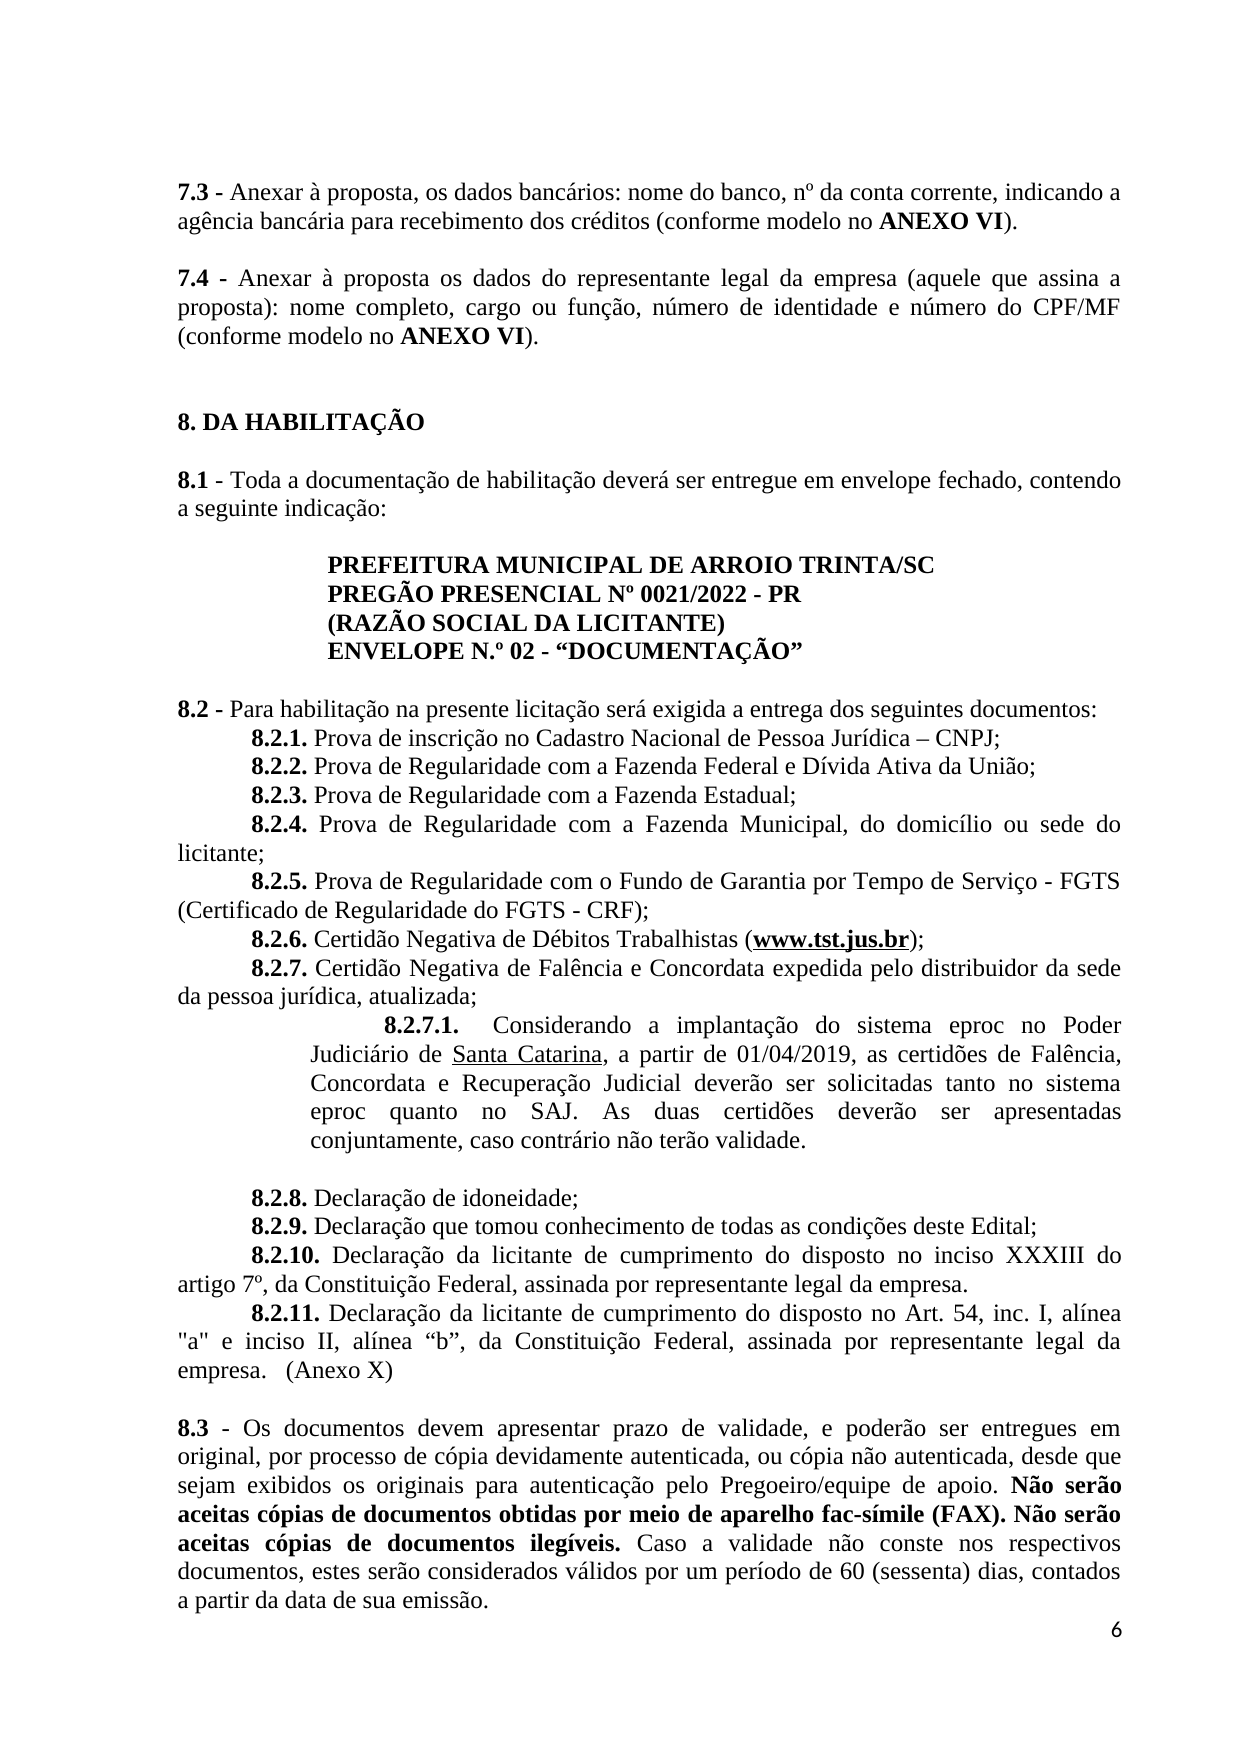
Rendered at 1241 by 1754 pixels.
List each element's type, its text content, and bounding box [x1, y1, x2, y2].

text 8.2.4. Prova de Regularidade com a Fazenda Municipal, do domicílio ou sede do licitante; [177, 809, 1122, 866]
text PREFEITURA MUNICIPAL DE ARROIO TRINTA/SC [177, 550, 1122, 579]
text 7.4 - Anexar à proposta os dados do representante legal da empresa (aquele que assina a proposta): nome completo, cargo ou função, número de identidade e número do CPF/MF (conforme modelo no ANEXO VI). [177, 263, 1122, 350]
text 8.3 - Os documentos devem apresentar prazo de validade, e poderão ser entregues em original, por processo de cópia devidamente autenticada, ou cópia não autenticada, desde que sejam exibidos os originais para autenticação pelo Pregoeiro/equipe de apoio. Não serão aceitas cópias de documentos obtidas por meio de aparelho fac-símile (FAX). Não serão aceitas cópias de documentos ilegíveis. Caso a validade não conste nos respectivos documentos, estes serão considerados válidos por um período de 60 (sessenta) dias, contados a partir da data de sua emissão. [177, 1413, 1122, 1614]
text (RAZÃO SOCIAL DA LICITANTE) [177, 608, 1122, 636]
text 8. DA HABILITAÇÃO [177, 407, 1122, 436]
text 8.2.2. Prova de Regularidade com a Fazenda Federal e Dívida Ativa da União; [177, 751, 1122, 780]
text ENVELOPE N.º 02 - “DOCUMENTAÇÃO” [177, 636, 1122, 665]
text 8.2.11. Declaração da licitante de cumprimento do disposto no Art. 54, inc. I, alínea "a" e inciso II, alínea “b”, da Constituição Federal, assinada por representante legal da empresa. (Anexo X) [177, 1298, 1122, 1384]
text 8.2 - Para habilitação na presente licitação será exigida a entrega dos seguintes documentos: [177, 694, 1122, 723]
text 8.2.5. Prova de Regularidade com o Fundo de Garantia por Tempo de Serviço - FGTS (Certificado de Regularidade do FGTS - CRF); [177, 866, 1122, 924]
text 8.2.8. Declaração de idoneidade; [177, 1183, 1122, 1211]
text 8.1 - Toda a documentação de habilitação deverá ser entregue em envelope fechado, contendo a seguinte indicação: [177, 465, 1122, 522]
text 8.2.7. Certidão Negativa de Falência e Concordata expedida pelo distribuidor da sede da pessoa jurídica, atualizada; [177, 953, 1122, 1010]
text 8.2.6. Certidão Negativa de Débitos Trabalhistas (www.tst.jus.br); [177, 924, 1122, 953]
text 8.2.9. Declaração que tomou conhecimento de todas as condições deste Edital; [177, 1211, 1122, 1240]
text 8.2.3. Prova de Regularidade com a Fazenda Estadual; [177, 780, 1122, 809]
text PREGÃO PRESENCIAL Nº 0021/2022 - PR [177, 579, 1122, 608]
text 8.2.7.1. Considerando a implantação do sistema eproc no Poder Judiciário de Santa Catarina, a partir de 01/04/2019, as certidões de Falência, Concordata e Recuperação Judicial deverão ser solicitadas tanto no sistema eproc quanto no SAJ. As duas certidões deverão ser apresentadas conjuntamente, caso contrário não terão validade. [310, 1010, 1122, 1154]
text 8.2.10. Declaração da licitante de cumprimento do disposto no inciso XXXIII do artigo 7º, da Constituição Federal, assinada por representante legal da empresa. [177, 1240, 1122, 1298]
text 8.2.1. Prova de inscrição no Cadastro Nacional de Pessoa Jurídica – CNPJ; [177, 723, 1122, 751]
text 7.3 - Anexar à proposta, os dados bancários: nome do banco, nº da conta corrente, indicando a agência bancária para recebimento dos créditos (conforme modelo no ANEXO VI). [177, 177, 1122, 235]
